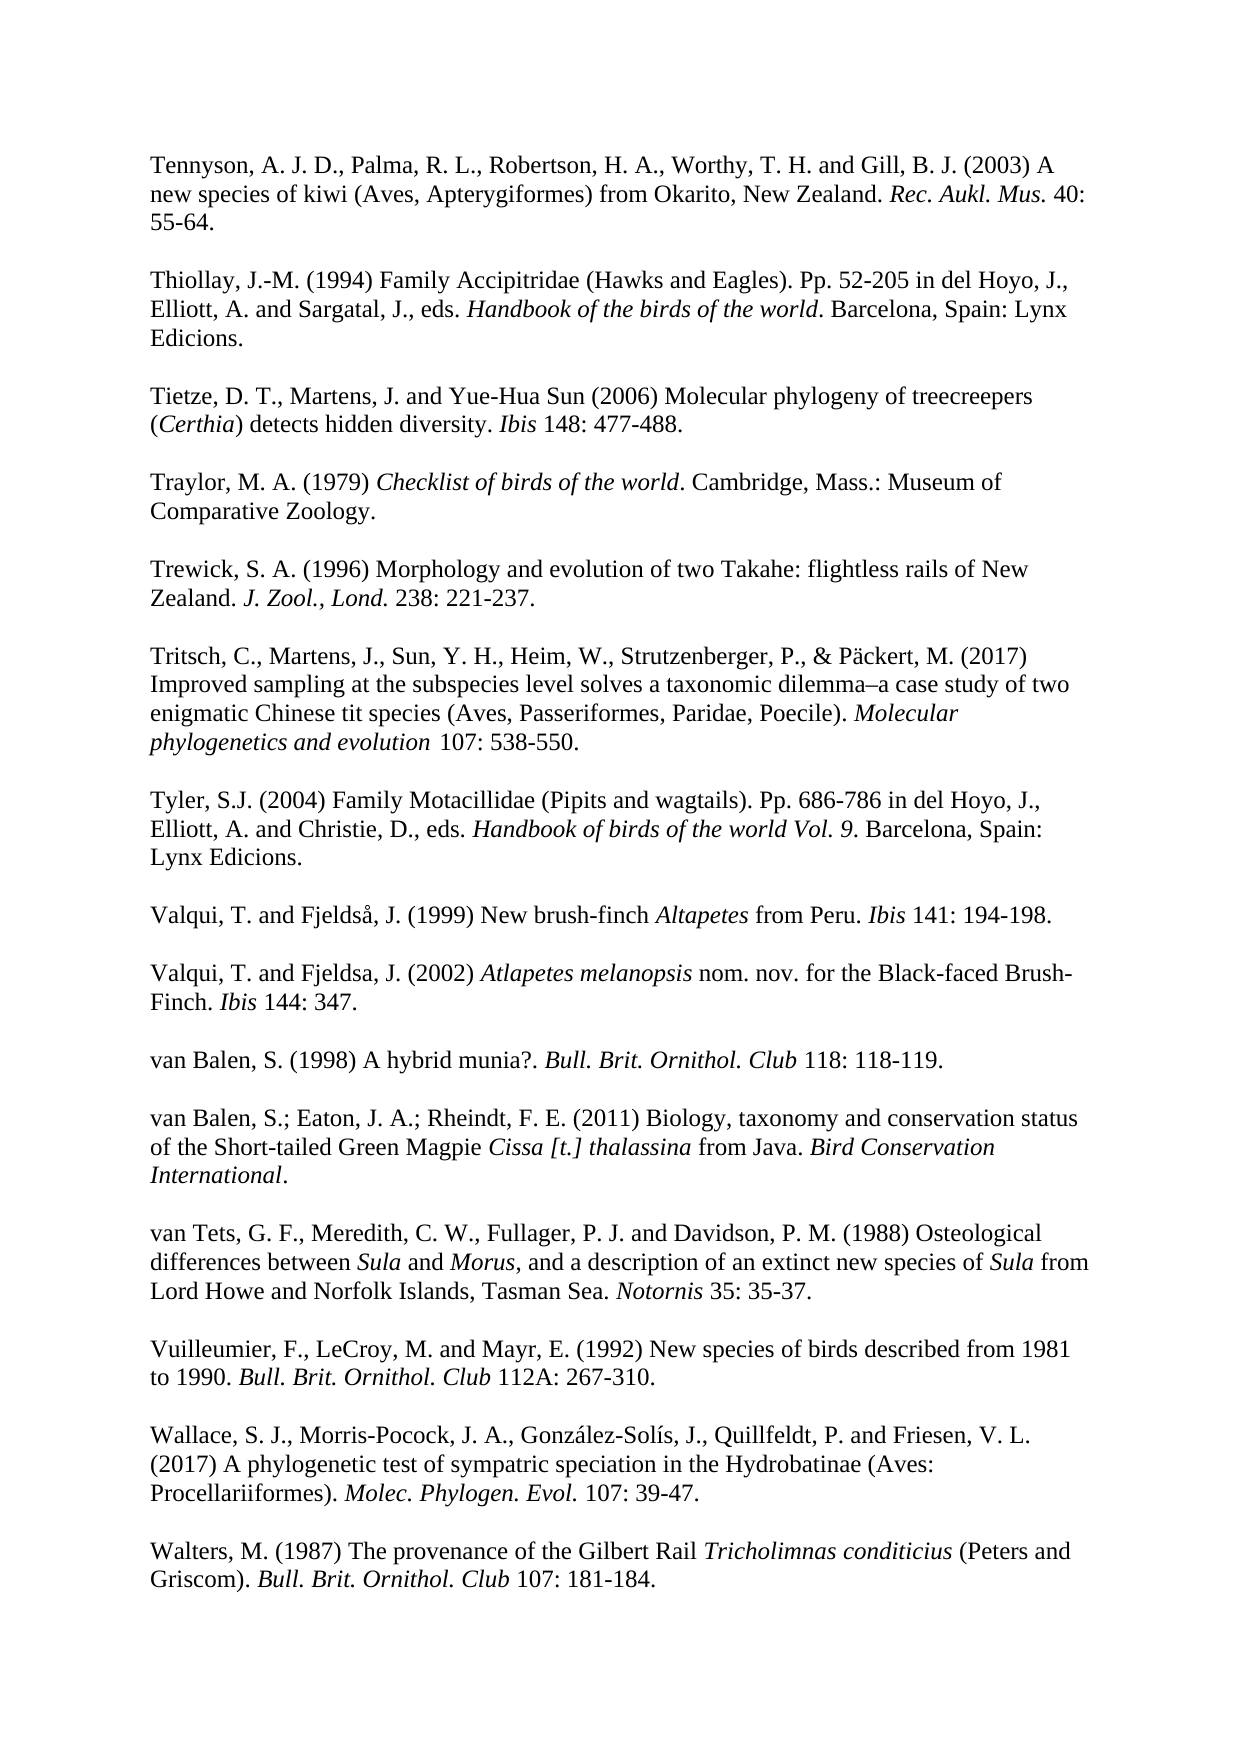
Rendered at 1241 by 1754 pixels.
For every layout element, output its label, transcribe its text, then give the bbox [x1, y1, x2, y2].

text Tritsch, C., Martens, J., Sun, Y. H., Heim, W., Strutzenberger, P., & Päckert, M. (2017) Improved sampling at the subspecies level solves a taxonomic dilemma–a case study of two enigmatic Chinese tit species (Aves, Passeriformes, Paridae, Poecile). Molecular phylogenetics and evolution 107: 538-550. [150, 641, 1090, 756]
text Valqui, T. and Fjeldså, J. (1999) New brush-finch Altapetes from Peru. Ibis 141: 194-198. [150, 900, 1090, 929]
text Wallace, S. J., Morris-Pocock, J. A., González-Solís, J., Quillfeldt, P. and Friesen, V. L. (2017) A phylogenetic test of sympatric speciation in the Hydrobatinae (Aves: Procellariiformes). Molec. Phylogen. Evol. 107: 39-47. [150, 1420, 1090, 1507]
text Vuilleumier, F., LeCroy, M. and Mayr, E. (1992) New species of birds described from 1981 to 1990. Bull. Brit. Ornithol. Club 112A: 267-310. [150, 1334, 1090, 1391]
text van Balen, S.; Eaton, J. A.; Rheindt, F. E. (2011) Biology, taxonomy and conservation status of the Short-tailed Green Magpie Cissa [t.] thalassina from Java. Bird Conservation International. [150, 1103, 1090, 1189]
text van Balen, S. (1998) A hybrid munia?. Bull. Brit. Ornithol. Club 118: 118-119. [150, 1045, 1090, 1074]
text Walters, M. (1987) The provenance of the Gilbert Rail Tricholimnas conditicius (Peters and Griscom). Bull. Brit. Ornithol. Club 107: 181-184. [150, 1536, 1090, 1593]
text van Tets, G. F., Meredith, C. W., Fullager, P. J. and Davidson, P. M. (1988) Osteological differences between Sula and Morus, and a description of an extinct new species of Sula from Lord Howe and Norfolk Islands, Tasman Sea. Notornis 35: 35-37. [150, 1218, 1090, 1304]
text Trewick, S. A. (1996) Morphology and evolution of two Takahe: flightless rails of New Zealand. J. Zool., Lond. 238: 221-237. [150, 554, 1090, 612]
text Valqui, T. and Fjeldsa, J. (2002) Atlapetes melanopsis nom. nov. for the Black-faced Brush-Finch. Ibis 144: 347. [150, 958, 1090, 1016]
text Tietze, D. T., Martens, J. and Yue-Hua Sun (2006) Molecular phylogeny of treecreepers (Certhia) detects hidden diversity. Ibis 148: 477-488. [150, 381, 1090, 438]
text Tyler, S.J. (2004) Family Motacillidae (Pipits and wagtails). Pp. 686-786 in del Hoyo, J., Elliott, A. and Christie, D., eds. Handbook of birds of the world Vol. 9. Barcelona, Spain: Lynx Edicions. [150, 785, 1090, 871]
text Traylor, M. A. (1979) Checklist of birds of the world. Cambridge, Mass.: Museum of Comparative Zoology. [150, 467, 1090, 525]
text Thiollay, J.-M. (1994) Family Accipitridae (Hawks and Eagles). Pp. 52-205 in del Hoyo, J., Elliott, A. and Sargatal, J., eds. Handbook of the birds of the world. Barcelona, Spain: Lynx Edicions. [150, 265, 1090, 352]
text Tennyson, A. J. D., Palma, R. L., Robertson, H. A., Worthy, T. H. and Gill, B. J. (2003) A new species of kiwi (Aves, Apterygiformes) from Okarito, New Zealand. Rec. Aukl. Mus. 40: 55-64. [150, 150, 1090, 236]
